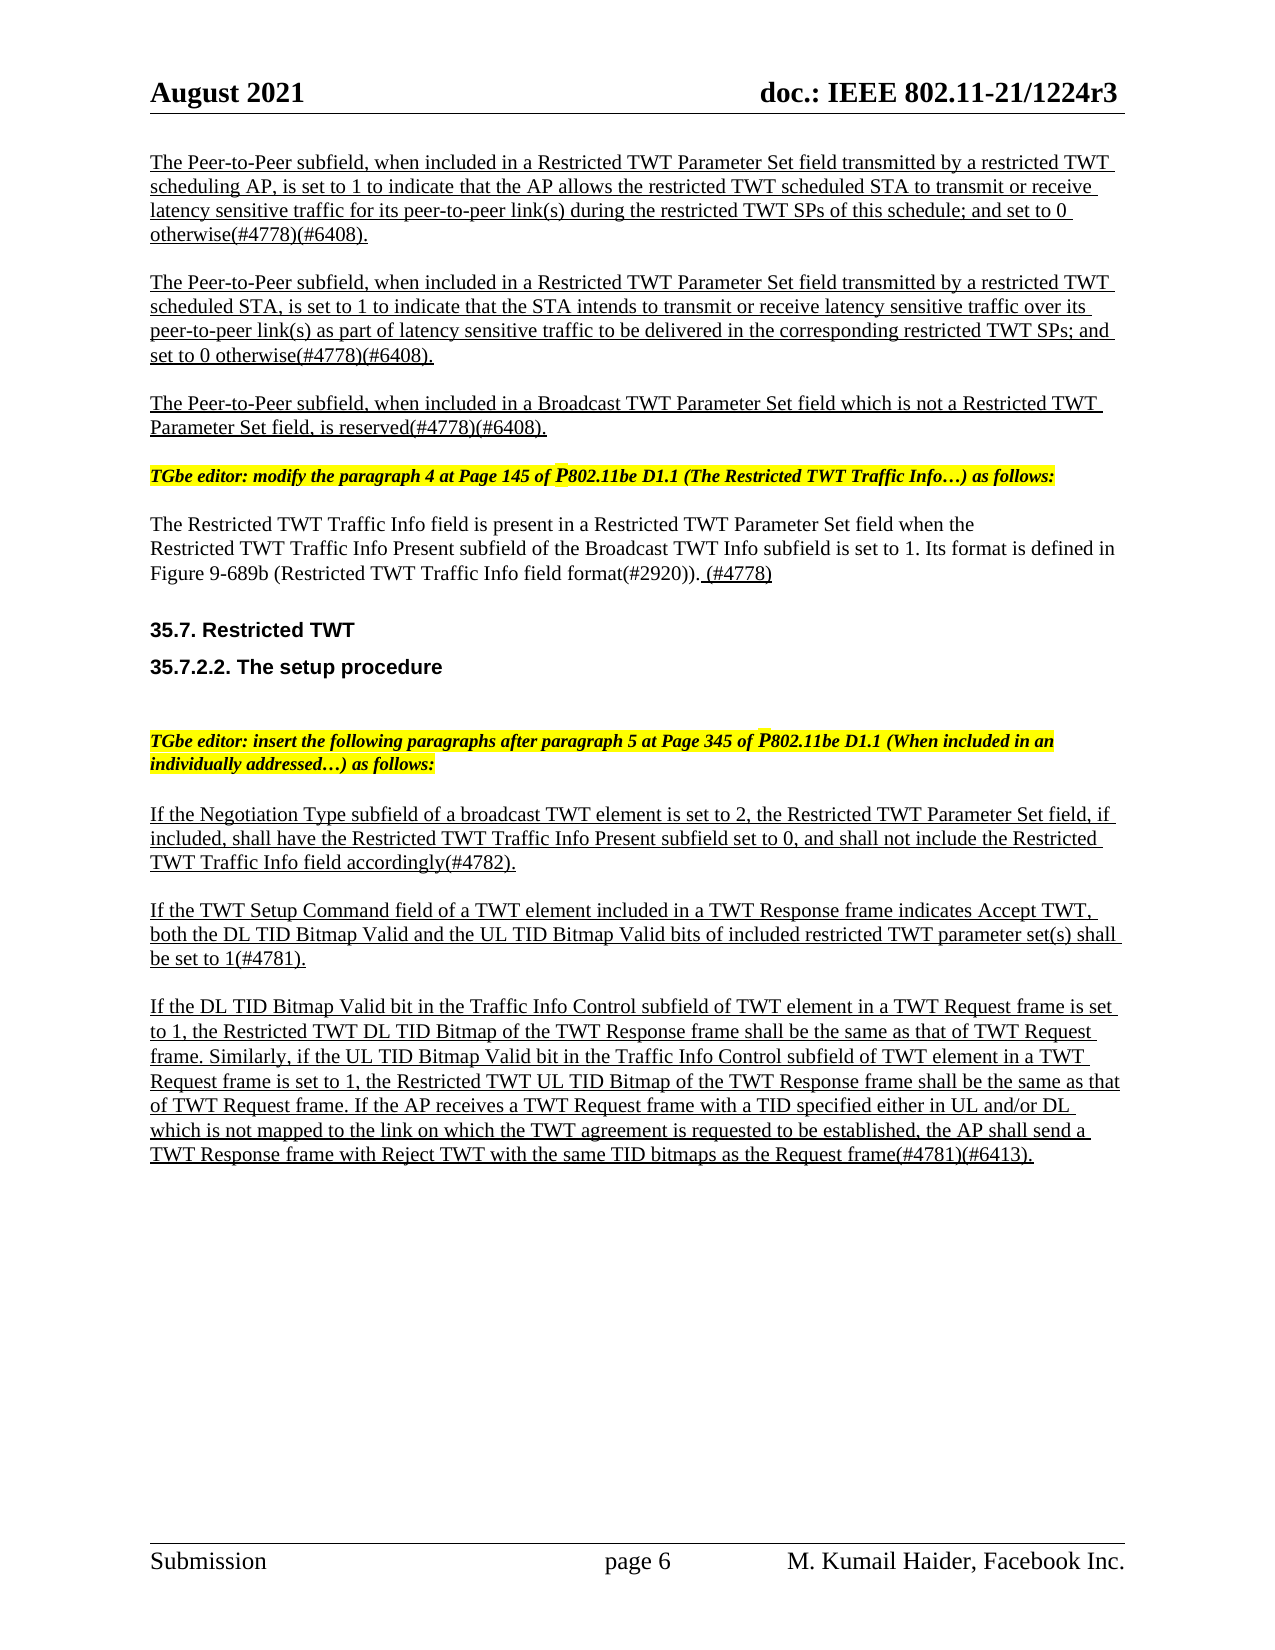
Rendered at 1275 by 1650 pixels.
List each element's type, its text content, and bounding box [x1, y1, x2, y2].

text If the DL TID Bitmap Valid bit in the Traffic Info Control subfield of TWT element in a TWT Request frame is set to 1, the ﻿Restricted TWT DL TID Bitmap of the TWT Response frame shall be the same as that of TWT Request frame. Similarly, if the UL TID Bitmap Valid bit in the Traffic Info Control subfield of TWT element in a TWT Request frame is set to 1, the ﻿Restricted TWT UL TID Bitmap of the TWT Response frame shall be the same as that of TWT Request frame. If the AP receives a TWT Request frame with a TID specified either in UL and/or DL which is not mapped to the link on which the TWT agreement is requested to be established, the AP shall send a TWT Response frame with Reject TWT with the same TID bitmaps as the Request frame(#4781)(#6413). [150, 994, 1125, 1166]
text TGbe editor: insert the following paragraphs after paragraph 5 at Page 345 of P802.11be D1.1 (When included in an individually addressed…) as follows: [150, 728, 1125, 774]
text 35.7. Restricted TWT [150, 621, 1125, 642]
text If the TWT Setup Command field of a TWT element included in a TWT Response frame indicates Accept TWT, both the DL TID Bitmap Valid and the UL TID Bitmap Valid bits of included restricted TWT parameter set(s) shall be set to 1(#4781). [150, 898, 1125, 970]
text Restricted TWT Traffic Info Present subfield of the Broadcast TWT Info subfield is set to 1. Its format is defined in [150, 536, 1125, 560]
text ﻿The Restricted TWT Traffic Info field is present in a Restricted TWT Parameter Set field when the [150, 511, 1125, 536]
text The Peer-to-Peer subfield, when included in a Restricted TWT Parameter Set field transmitted by a restricted TWT scheduled STA, is set to 1 to indicate that the STA intends to transmit or receive latency sensitive traffic over its peer-to-peer link(s) as part of latency sensitive traffic to be delivered in the corresponding restricted TWT SPs; and set to 0 otherwise(#4778)(#6408). [150, 270, 1125, 367]
text The Peer-to-Peer subfield, when included in a Restricted TWT Parameter Set field transmitted by a restricted TWT scheduling AP, is set to 1 to indicate that the AP allows the restricted TWT scheduled STA to transmit or receive latency sensitive traffic for its peer-to-peer link(s) during the restricted TWT SPs of this schedule; and set to 0 otherwise(#4778)(#6408). [150, 150, 1125, 246]
text 35.7.2.2. The setup procedure [150, 654, 1125, 678]
text The Peer-to-Peer subfield, when included in a Broadcast TWT Parameter Set field which is not a Restricted TWT Parameter Set field, is reserved(#4778)(#6408). [150, 391, 1125, 439]
text Figure 9-689b (Restricted TWT Traffic Info field format(#2920)). (#4778) [150, 560, 1125, 584]
text If the Negotiation Type subfield of a broadcast TWT element is set to 2, the Restricted TWT Parameter Set field, if included, shall have the Restricted TWT Traffic Info Present subfield set to 0, and shall not include the Restricted TWT Traffic Info field accordingly(#4782). [150, 802, 1125, 874]
text TGbe editor: modify the paragraph 4 at Page 145 of P802.11be D1.1 (The Restricted TWT Traffic Info…) as follows: [568, 463, 1125, 487]
